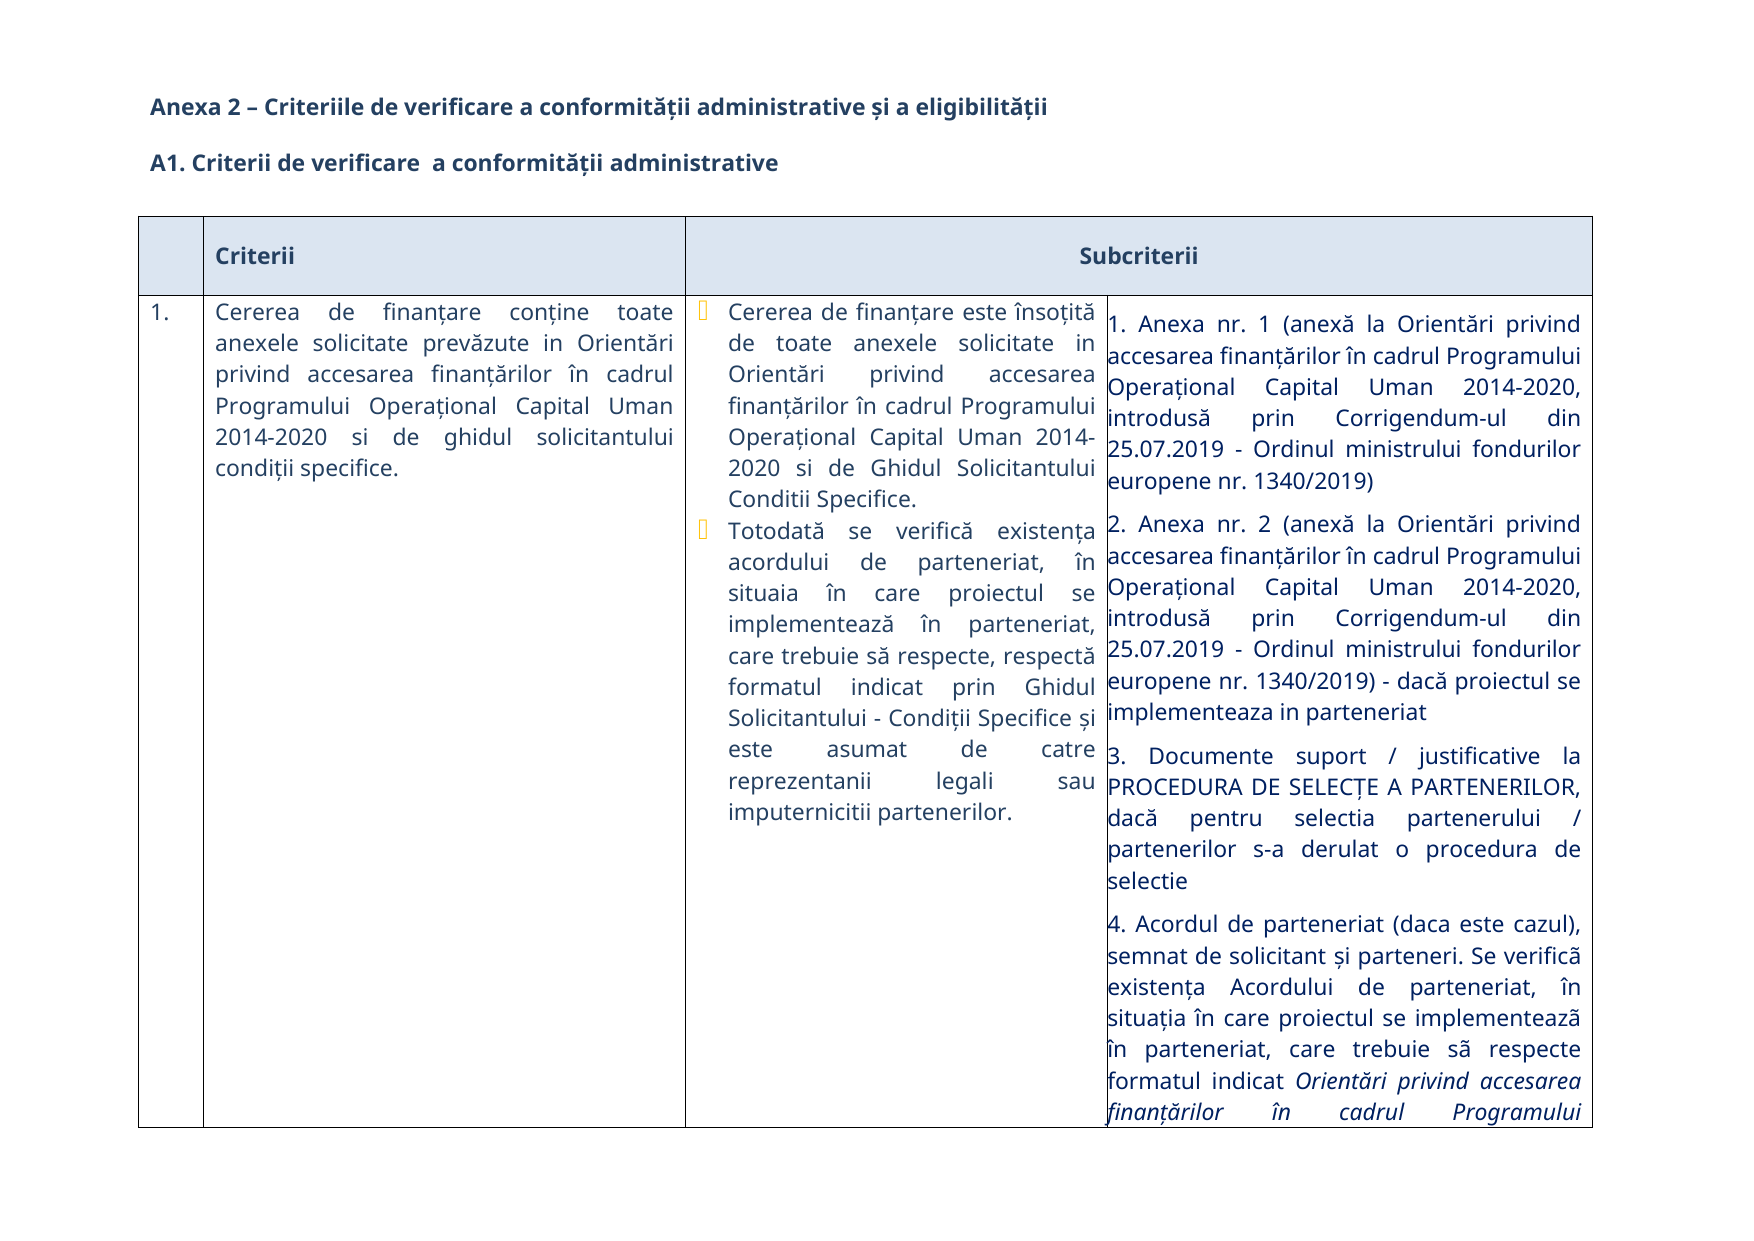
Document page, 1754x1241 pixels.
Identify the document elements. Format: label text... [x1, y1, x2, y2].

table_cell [686, 296, 1107, 1127]
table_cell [1108, 296, 1592, 1127]
table_cell 1. [139, 296, 203, 1127]
table_header Criterii [204, 217, 685, 295]
subtitle Anexa 2 – Criteriile de verificare a conformității administrative și a eligibilității [150, 91, 1604, 122]
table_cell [204, 296, 685, 1127]
table_header Subcriterii [686, 217, 1592, 295]
table_header [139, 217, 203, 295]
subtitle A1. Criterii de verificare a conformității administrative [150, 147, 1604, 178]
